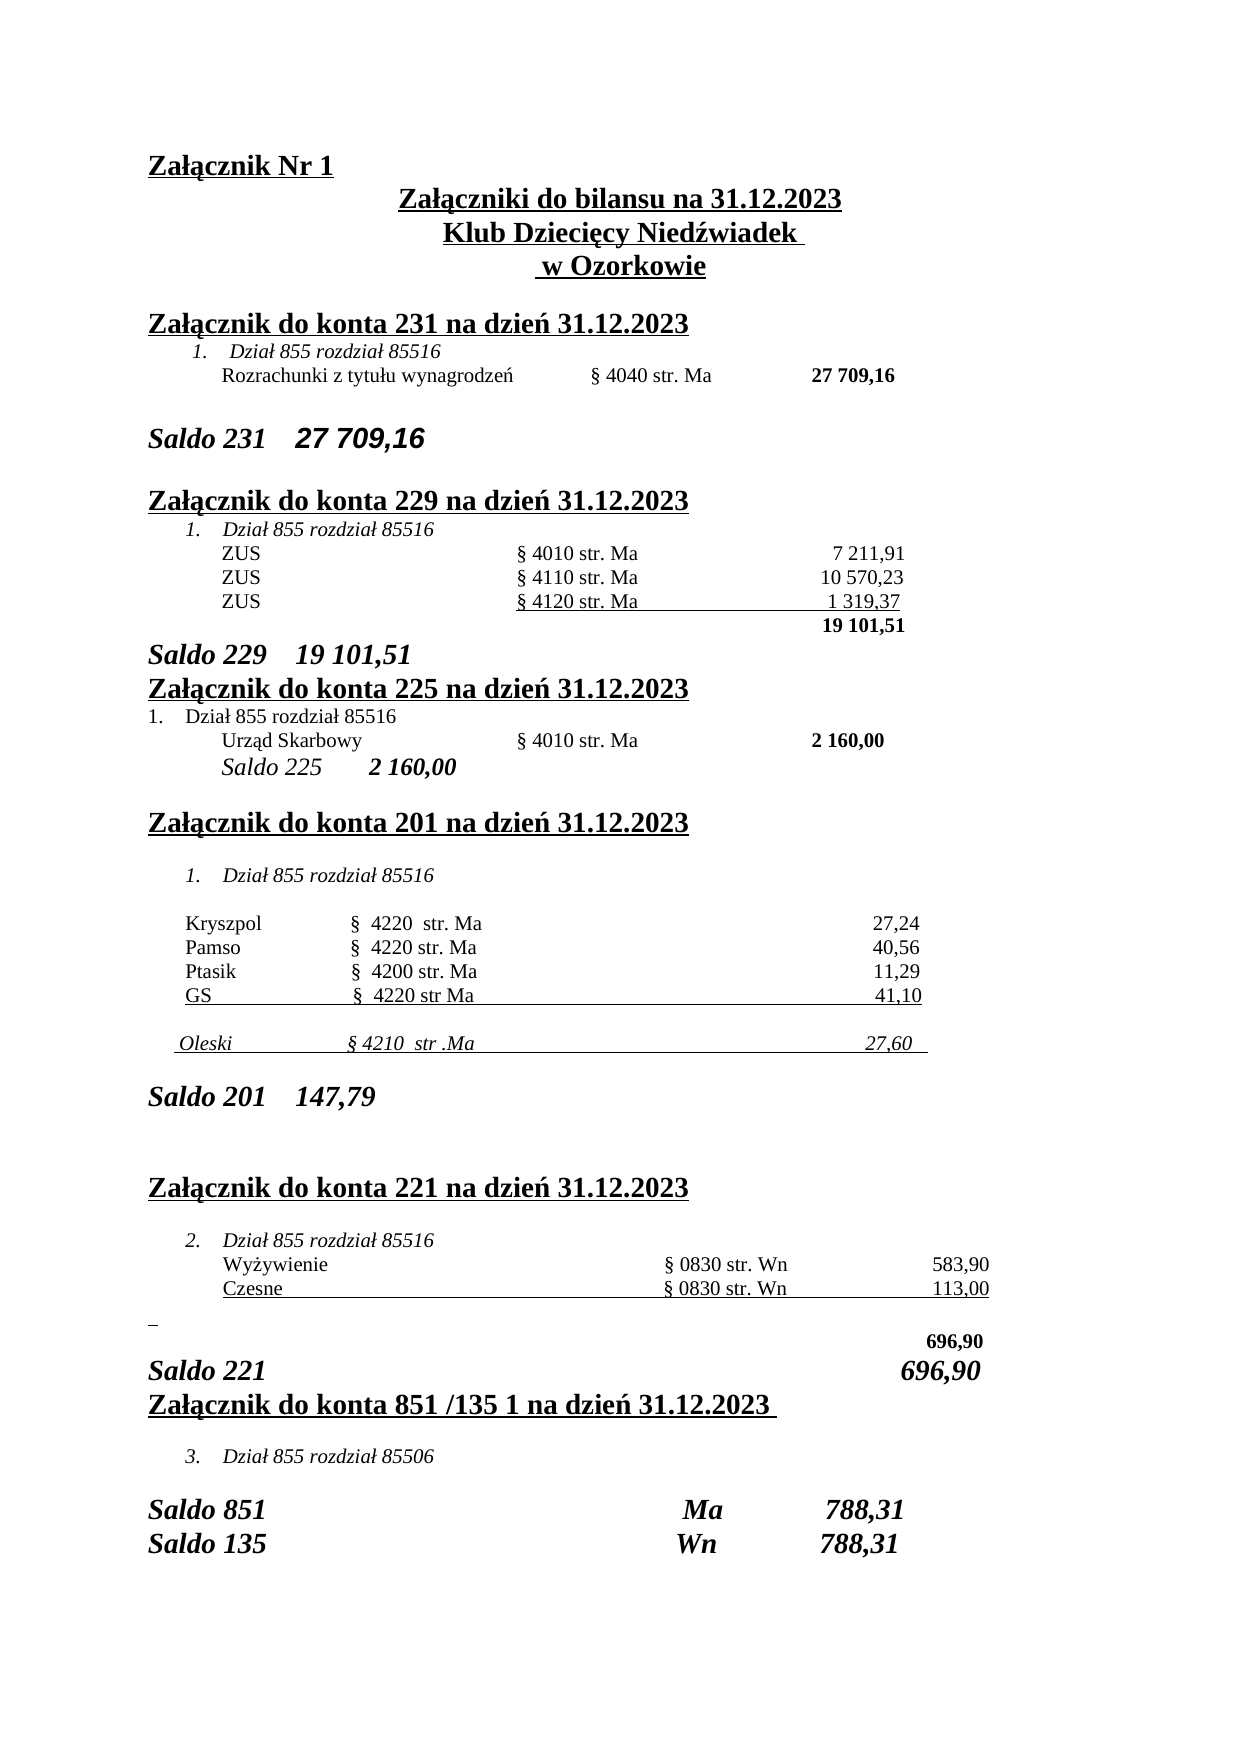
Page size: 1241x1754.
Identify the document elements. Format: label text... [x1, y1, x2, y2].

list Wyżywienie § 0830 str. Wn 583,90 [223, 1252, 1093, 1276]
subtitle Załącznik do konta 229 na dzień 31.12.2023 [148, 483, 1093, 517]
text Saldo 225 2 160,00 [148, 752, 1093, 781]
text Saldo 201 147,79 [148, 1079, 1093, 1113]
list Dział 855 rozdział 85516 [185, 1228, 1093, 1252]
text ZUS § 4110 str. Ma 10 570,23 [148, 565, 1093, 589]
text Saldo 229 19 101,51 [148, 637, 1093, 671]
text Urząd Skarbowy § 4010 str. Ma 2 160,00 [148, 728, 1093, 752]
text w Ozorkowie [148, 248, 1093, 282]
text ZUS § 4010 str. Ma 7 211,91 [148, 541, 1093, 565]
text Saldo 221 696,90 [148, 1353, 1093, 1387]
list Dział 855 rozdział 85506 [185, 1444, 1093, 1468]
text Klub Dziecięcy Niedźwiadek [148, 215, 1093, 248]
list 696,90 [223, 1329, 1093, 1353]
text Załącznik do konta 201 na dzień 31.12.2023 [148, 805, 1093, 839]
text Pamso § 4220 str. Ma 40,56 [185, 935, 1093, 959]
list Dział 855 rozdział 85516 [185, 863, 1093, 887]
subtitle Załącznik do konta 225 na dzień 31.12.2023 [148, 671, 1093, 704]
text ZUS § 4120 str. Ma 1 319,37 [148, 589, 1093, 613]
text Ptasik § 4200 str. Ma 11,29 [185, 959, 1093, 983]
text Saldo 851 Ma 788,31 [148, 1492, 1093, 1526]
text Oleski § 4210 str .Ma 27,60 [148, 1031, 1093, 1055]
list Dział 855 rozdział 85516 [148, 704, 1093, 728]
list Dział 855 rozdział 85516 [192, 339, 1093, 363]
title Załącznik Nr 1 [148, 148, 1093, 181]
text Załącznik do konta 851 /135 1 na dzień 31.12.2023 [148, 1387, 1093, 1420]
text GS § 4220 str Ma 41,10 [185, 983, 1093, 1007]
text Kryszpol § 4220 str. Ma 27,24 [185, 911, 1093, 935]
list Dział 855 rozdział 85516 [185, 517, 1093, 541]
text Saldo 231 27 709,16 [148, 421, 1093, 455]
text 19 101,51 [738, 613, 1093, 637]
subtitle Załącznik do konta 231 na dzień 31.12.2023 [148, 306, 1093, 339]
title Załączniki do bilansu na 31.12.2023 [148, 181, 1093, 215]
text Saldo 135 Wn 788,31 [148, 1526, 1093, 1559]
list Czesne § 0830 str. Wn 113,00 [223, 1276, 1093, 1300]
text Załącznik do konta 221 na dzień 31.12.2023 [148, 1171, 1093, 1204]
text Rozrachunki z tytułu wynagrodzeń § 4040 str. Ma 27 709,16 [148, 363, 1093, 387]
